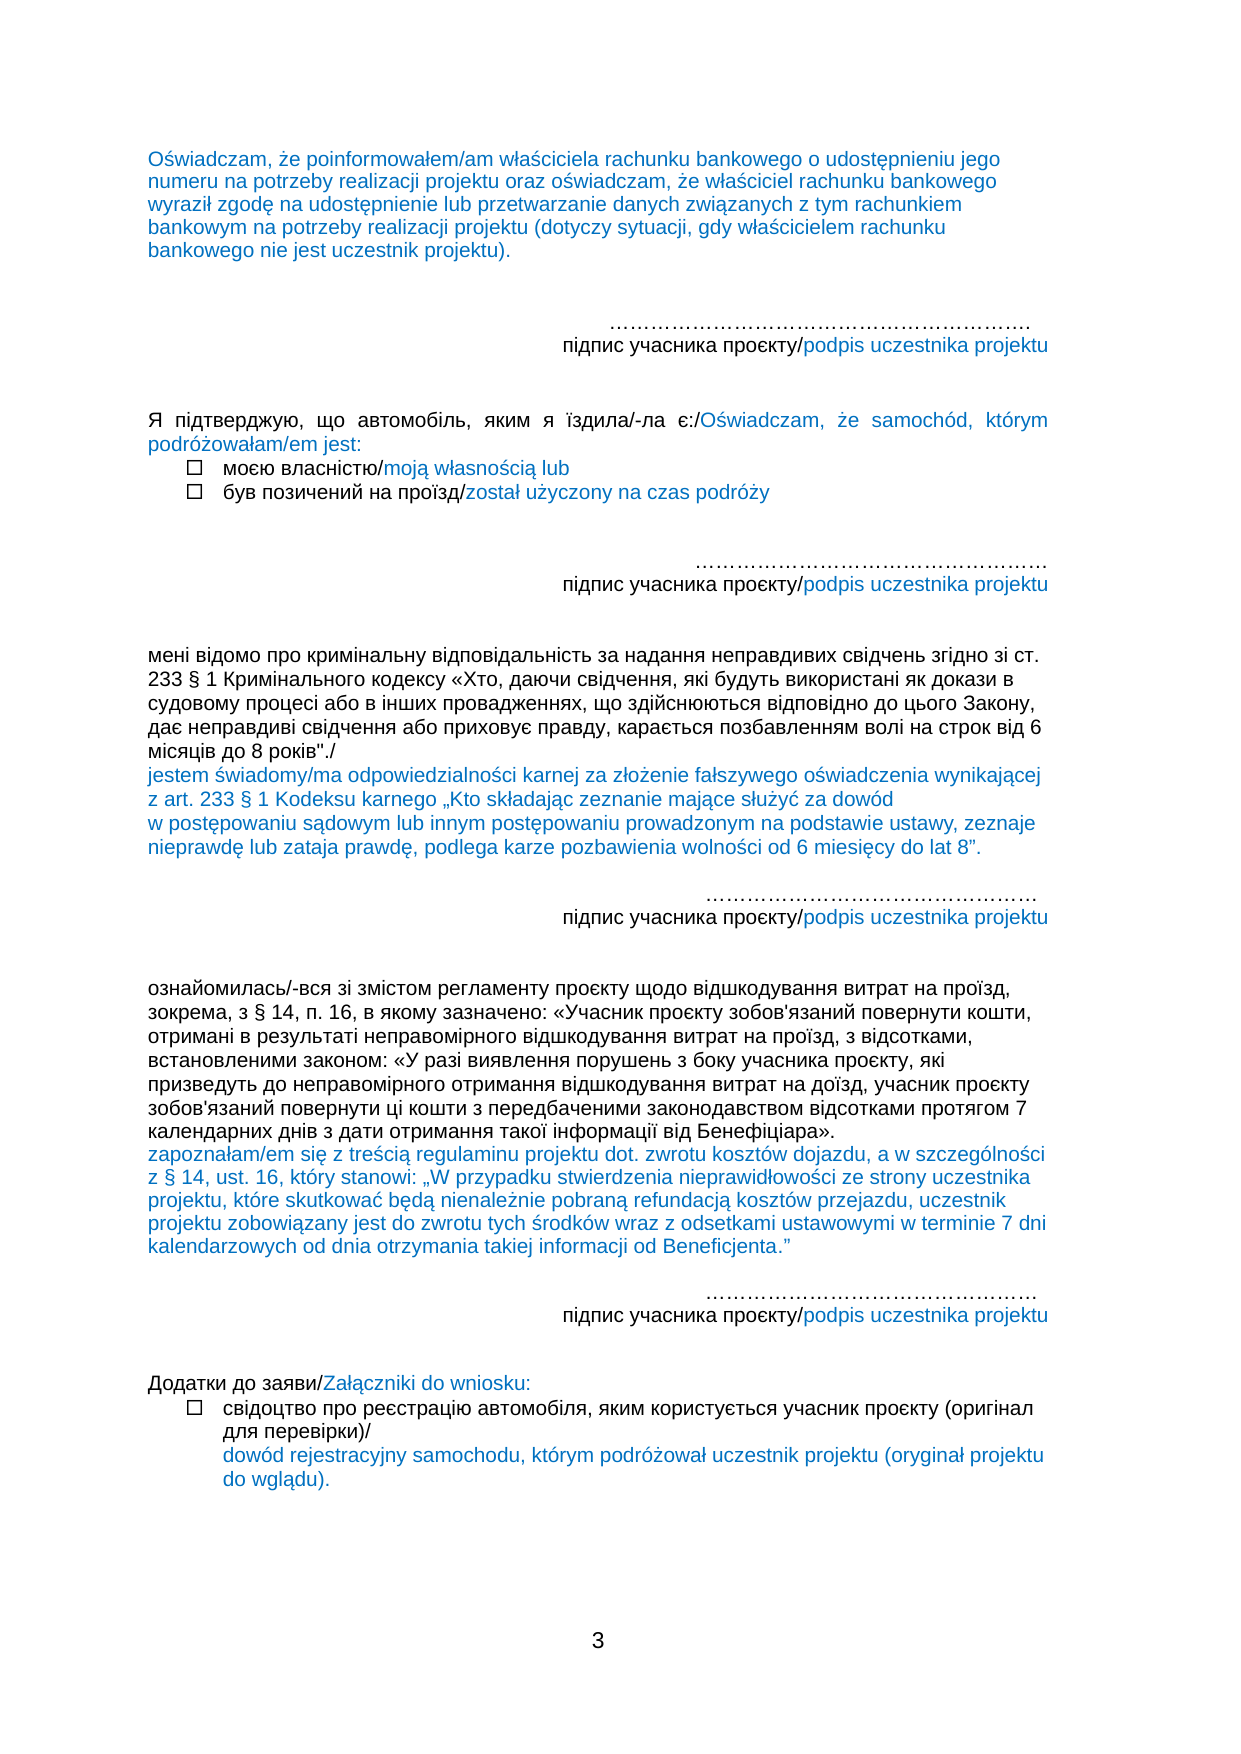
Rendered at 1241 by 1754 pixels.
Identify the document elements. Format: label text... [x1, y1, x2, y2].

text підпис учасника проєкту/podpis uczestnika projektu [148, 334, 1048, 357]
list був позичений на проїзд/został użyczony na czas podróży [185, 479, 1048, 504]
list моєю власністю/moją własnością lub [185, 456, 1048, 479]
text Додатки до заяви/Załączniki do wniosku: [148, 1372, 1048, 1395]
text підпис учасника проєкту/podpis uczestnika projektu [148, 906, 1048, 929]
text ………………………………………… [133, 1281, 1048, 1304]
text підпис учасника проєкту/podpis uczestnika projektu [148, 573, 1048, 596]
text мені відомо про кримінальну відповідальність за надання неправдивих свідчень згідно зі ст. 233 § 1 Кримінального кодексу «Хто, даючи свідчення, які будуть використані як докази в судовому процесі або в інших провадженнях, що здійснюються відповідно до цього Закону, дає неправдиві свідчення або приховує правду, карається позбавленням волі на строк від 6 місяців до 8 років"./ [148, 643, 1048, 763]
text zapoznałam/em się z treścią regulaminu projektu dot. zwrotu kosztów dojazdu, a w szczególności z § 14, ust. 16, który stanowi: „W przypadku stwierdzenia nieprawidłowości ze strony uczestnika projektu, które skutkować będą nienależnie pobraną refundacją kosztów przejazdu, uczestnik projektu zobowiązany jest do zwrotu tych środków wraz z odsetkami ustawowymi w terminie 7 dni kalendarzowych od dnia otrzymania takiej informacji od Beneficjenta.” [148, 1143, 1048, 1258]
text ………………………………………… [133, 883, 1048, 906]
text Я підтверджую, що автомобіль, яким я їздила/-ла є:/Oświadczam, że samochód, którym podróżowałam/em jest: [148, 381, 1048, 456]
text підпис учасника проєкту/podpis uczestnika projektu [148, 1304, 1048, 1327]
text ознайомилась/-вся зі змістом регламенту проєкту щодо відшкодування витрат на проїзд, зокрема, з § 14, п. 16, в якому зазначено: «Учасник проєкту зобов'язаний повернути кошти, отримані в результаті неправомірного відшкодування витрат на проїзд, з відсотками, встановленими законом: «У разі виявлення порушень з боку учасника проєкту, які призведуть до неправомірного отримання відшкодування витрат на доїзд, учасник проєкту зобов'язаний повернути ці кошти з передбаченими законодавством відсотками протягом 7 календарних днів з дати отримання такої інформації від Бенефіціара». [148, 976, 1048, 1143]
list свідоцтво про реєстрацію автомобіля, яким користується учасник проєкту (оригінал для перевірки)/ [185, 1395, 1048, 1443]
list dowód rejestracyjny samochodu, którym podróżował uczestnik projektu (oryginał projektu do wglądu). [223, 1443, 1048, 1491]
text Oświadczam, że poinformowałem/am właściciela rachunku bankowego o udostępnieniu jego numeru na potrzeby realizacji projektu oraz oświadczam, że właściciel rachunku bankowego wyraził zgodę na udostępnienie lub przetwarzanie danych związanych z tym rachunkiem bankowym na potrzeby realizacji projektu (dotyczy sytuacji, gdy właścicielem rachunku bankowego nie jest uczestnik projektu). [148, 148, 1048, 262]
text jestem świadomy/ma odpowiedzialności karnej za złożenie fałszywego oświadczenia wynikającej z art. 233 § 1 Kodeksu karnego „Kto składając zeznanie mające służyć za dowód w postępowaniu sądowym lub innym postępowaniu prowadzonym na podstawie ustawy, zeznaje nieprawdę lub zataja prawdę, podlega karze pozbawienia wolności od 6 miesięcy do lat 8”. [148, 763, 1048, 859]
text …………………………………………… [133, 551, 1048, 573]
text ……………………………………………………. [133, 262, 1048, 334]
